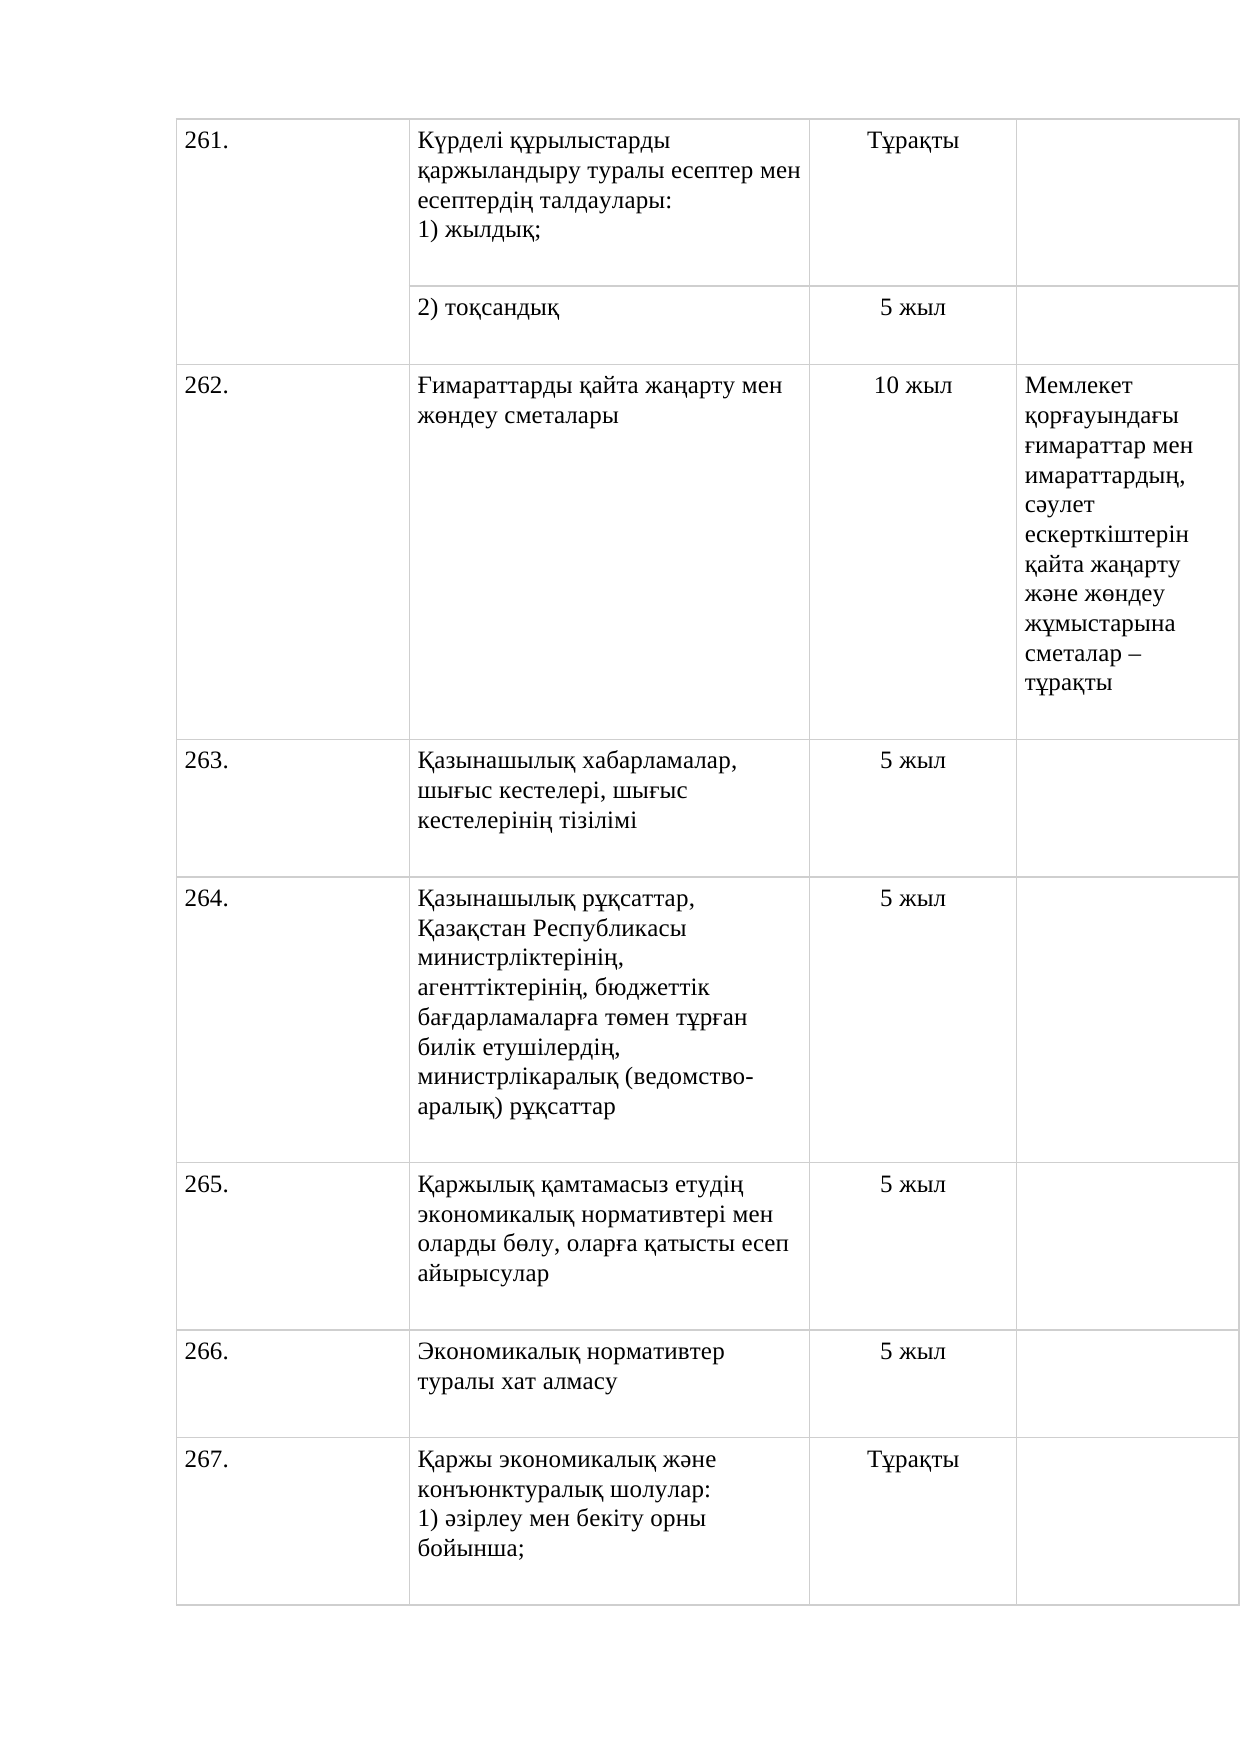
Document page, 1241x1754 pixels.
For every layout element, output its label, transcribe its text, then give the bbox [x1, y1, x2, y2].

table_cell Күрделі құрылыстарды қаржыландыру туралы есептер мен есептердің талдаулары: 1) жылдық; [410, 120, 809, 285]
table_cell 2) тоқсандық [410, 287, 809, 363]
table_cell 5 жыл [810, 878, 1016, 1162]
table_cell 267. [177, 1438, 409, 1604]
table_cell 5 жыл [810, 1163, 1016, 1329]
table_cell Қаржы экономикалық және конъюнктуралық шолулар: 1) әзірлеу мен бекіту орны бойынша; [410, 1438, 809, 1604]
table_cell 263. [177, 740, 409, 876]
table_cell [1017, 1438, 1238, 1604]
table_cell Қазынашылық хабарламалар, шығыс кестелері, шығыс кестелерінің тізілімі [410, 740, 809, 876]
table_cell 266. [177, 1331, 409, 1437]
table_cell [1017, 1163, 1238, 1329]
table_cell [1017, 287, 1238, 363]
table_cell Тұрақты [810, 1438, 1016, 1604]
table_cell [1017, 1331, 1238, 1437]
table_cell Тұрақты [810, 120, 1016, 285]
table_cell 5 жыл [810, 740, 1016, 876]
table_cell [1017, 120, 1238, 285]
table_cell [1017, 878, 1238, 1162]
table_cell [1017, 740, 1238, 876]
table_cell 5 жыл [810, 287, 1016, 363]
table_cell Ғимараттарды қайта жаңарту мен жөндеу сметалары [410, 365, 809, 738]
table_cell 261. [177, 120, 409, 363]
table_cell 264. [177, 878, 409, 1162]
table_cell Мемлекет қорғауындағы ғимараттар мен имараттардың, сәулет ескерткіштерін қайта жаңарту және жөндеу жұмыстарына сметалар – тұрақты [1017, 365, 1238, 738]
table_cell 10 жыл [810, 365, 1016, 738]
table_cell Қаржылық қамтамасыз етудің экономикалық нормативтері мен оларды бөлу, оларға қатысты есеп айырысулар [410, 1163, 809, 1329]
table_cell 262. [177, 365, 409, 738]
table_cell 265. [177, 1163, 409, 1329]
table_cell Экономикалық нормативтер туралы хат алмасу [410, 1331, 809, 1437]
table_cell Қазынашылық рұқсаттар, Қазақстан Республикасы министрліктерінің, агенттіктерінің, бюджеттік бағдарламаларға төмен тұрған билік етушілердің, министрлікаралық (ведомство-аралық) рұқсаттар [410, 878, 809, 1162]
table_cell 5 жыл [810, 1331, 1016, 1437]
